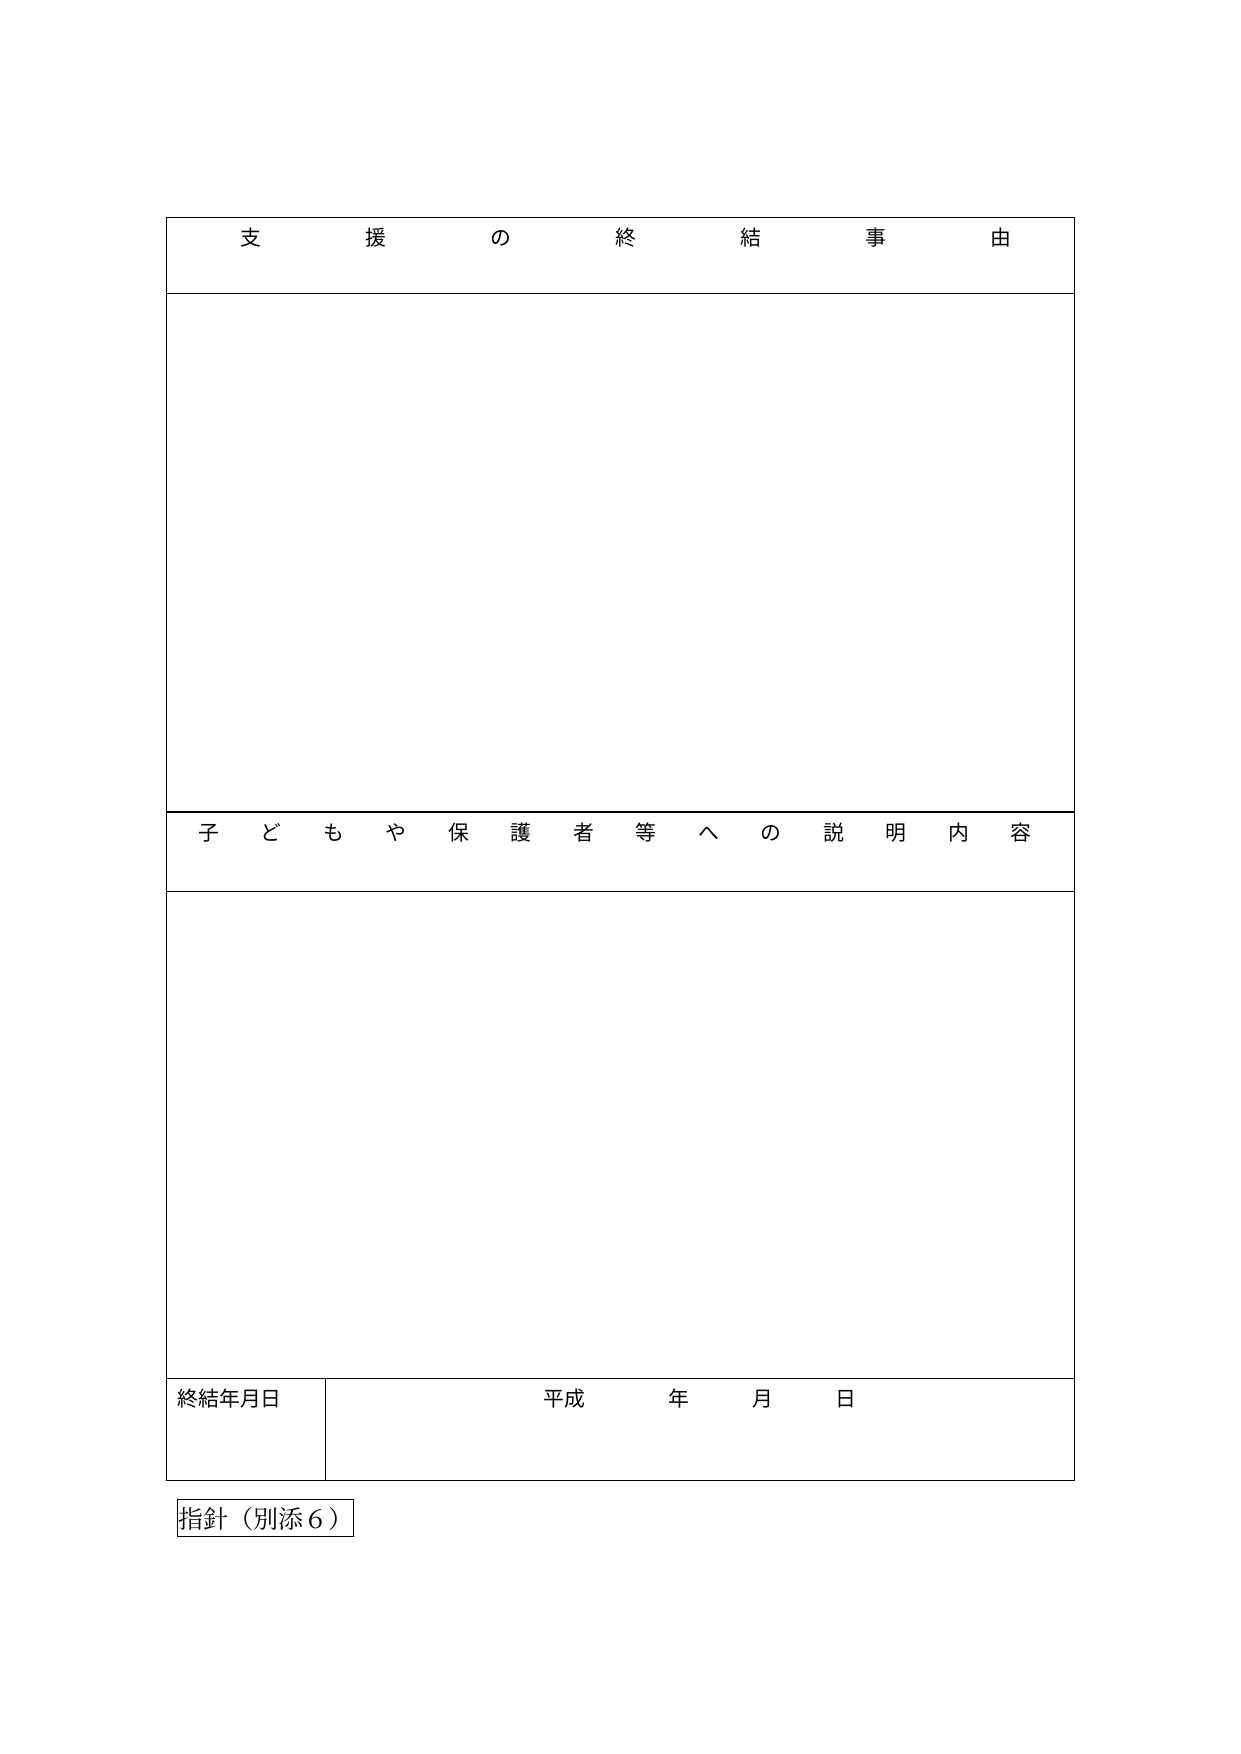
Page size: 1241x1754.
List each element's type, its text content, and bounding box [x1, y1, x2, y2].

table_cell [167, 294, 1074, 811]
text 指針（別添６） [177, 1481, 1063, 1556]
table_cell 子 ど も や 保 護 者 等 へ の 説 明 内 容 [167, 813, 1074, 891]
table_cell 終結年月日 [167, 1379, 325, 1479]
table_cell [167, 892, 1074, 1378]
table_cell 平成 年 月 日 [326, 1379, 1074, 1479]
table_header 支 援 の 終 結 事 由 [167, 218, 1074, 293]
